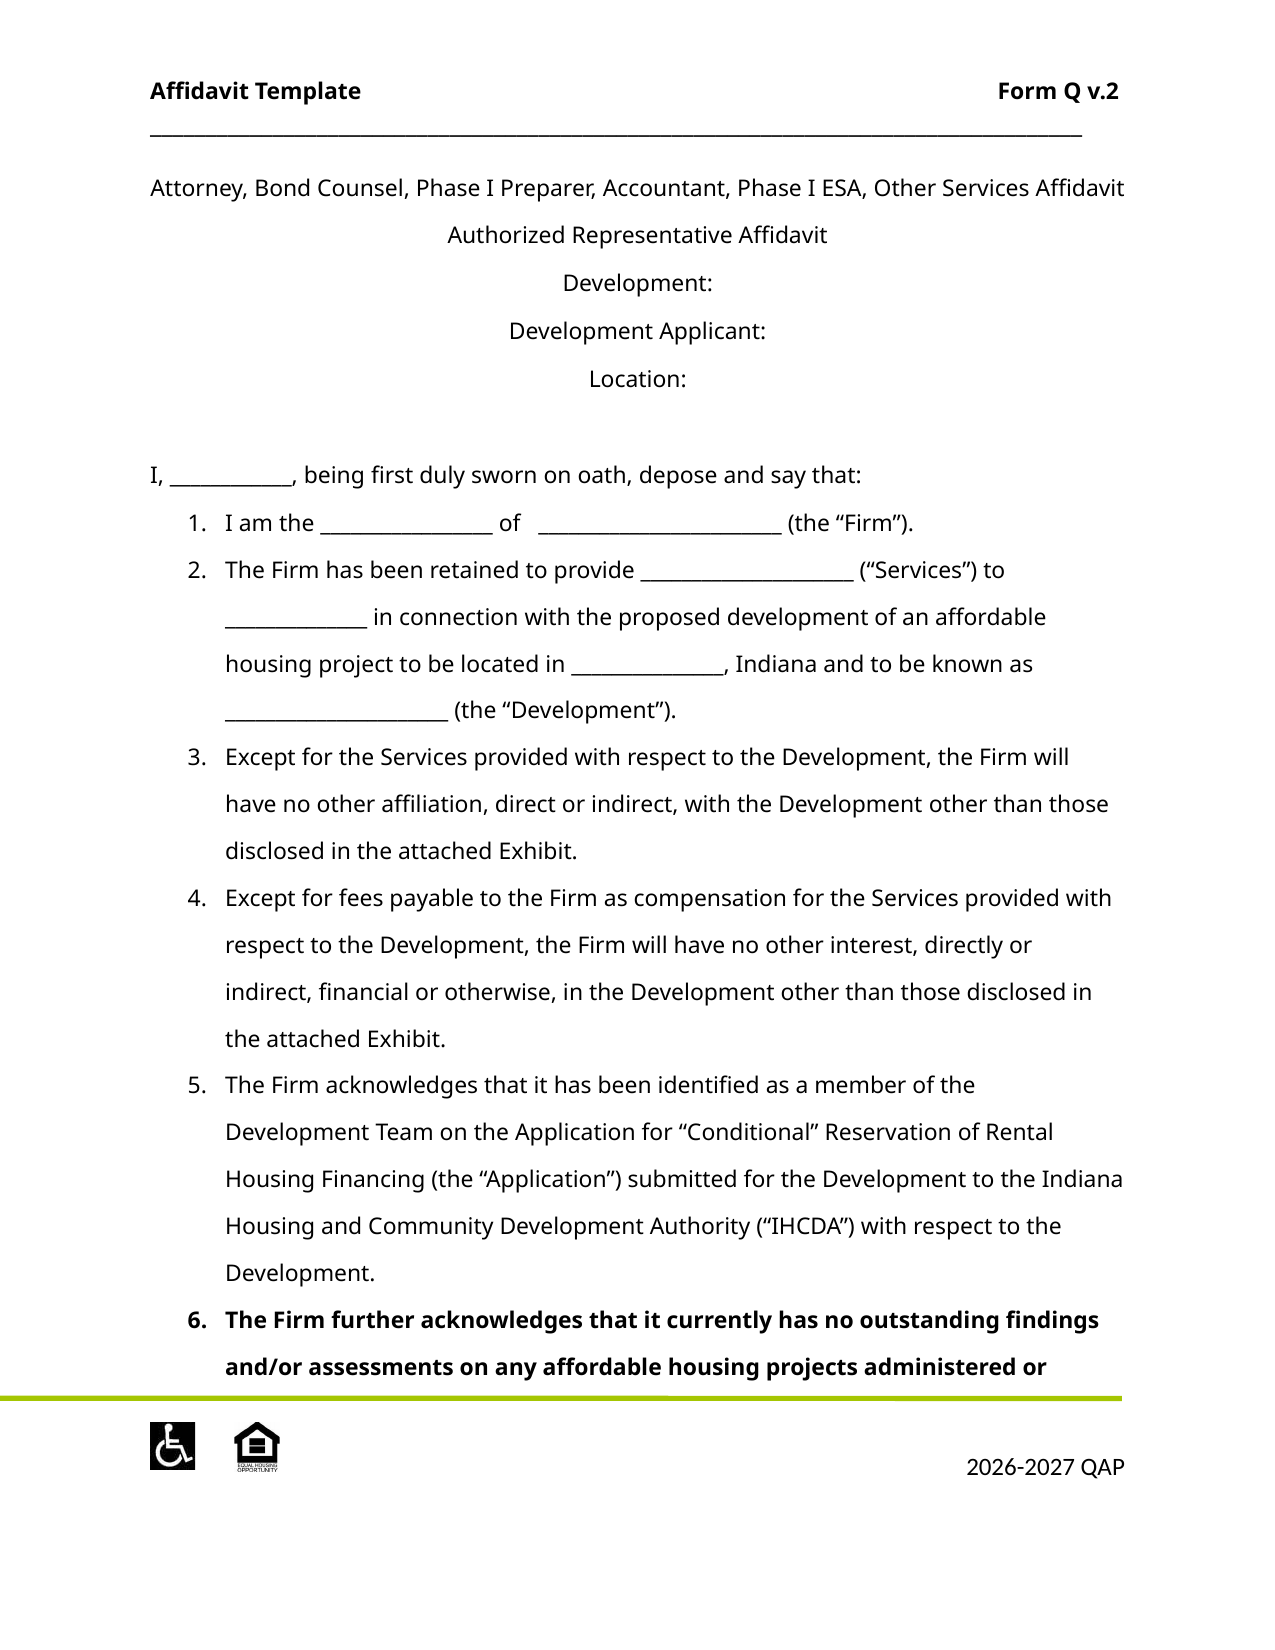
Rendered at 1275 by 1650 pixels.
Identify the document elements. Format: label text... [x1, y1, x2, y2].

list The Firm acknowledges that it has been identified as a member of the Development Team on the Application for “Conditional” Reservation of Rental Housing Financing (the “Application”) submitted for the Development to the Indiana Housing and Community Development Authority (“IHCDA”) with respect to the Development. [187, 1069, 1125, 1288]
text Development: [150, 267, 1125, 299]
text Development Applicant: [150, 315, 1125, 347]
list Except for fees payable to the Firm as compensation for the Services provided with respect to the Development, the Firm will have no other interest, directly or indirect, financial or otherwise, in the Development other than those disclosed in the attached Exhibit. [187, 882, 1125, 1054]
picture [150, 1422, 196, 1470]
list Except for the Services provided with respect to the Development, the Firm will have no other affiliation, direct or indirect, with the Development other than those disclosed in the attached Exhibit. [187, 741, 1125, 866]
list The Firm has been retained to provide _____________________ (“Services”) to ______________ in connection with the proposed development of an affordable housing project to be located in _______________, Indiana and to be known as ______________________ (the “Development”). [187, 554, 1125, 726]
picture [234, 1422, 280, 1472]
text I, ____________, being first duly sworn on oath, depose and say that: [150, 459, 1125, 490]
list I am the _________________ of ________________________ (the “Firm”). [187, 507, 1125, 538]
text Authorized Representative Affidavit [150, 219, 1125, 251]
text Attorney, Bond Counsel, Phase I Preparer, Accountant, Phase I ESA, Other Services Affidavit [150, 172, 1125, 203]
text Location: [150, 363, 1125, 394]
